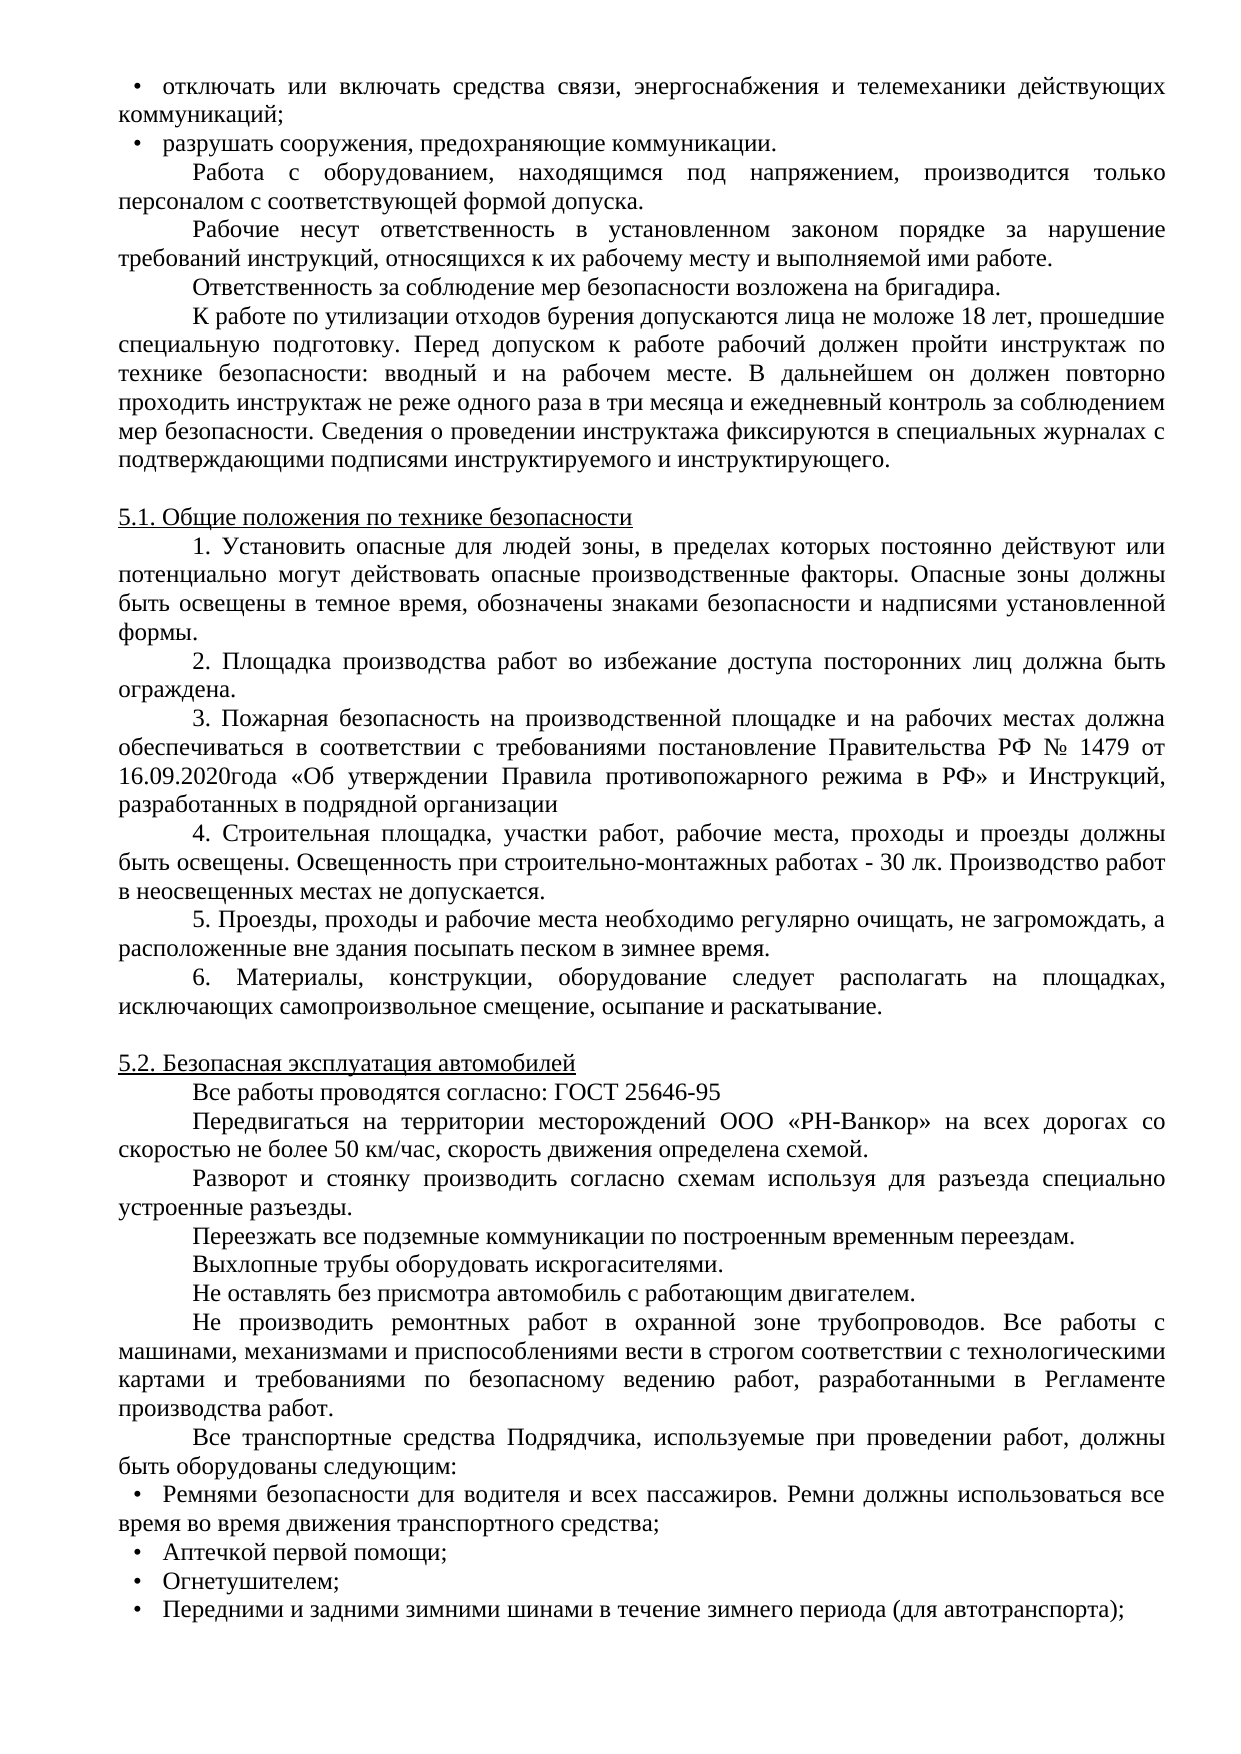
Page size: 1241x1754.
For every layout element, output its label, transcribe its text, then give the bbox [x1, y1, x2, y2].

text Переезжать все подземные коммуникации по построенным временным переездам. [118, 1221, 1167, 1249]
text Работа с оборудованием, находящимся под напряжением, производится только персоналом с соответствующей формой допуска. [118, 157, 1167, 214]
text Рабочие несут ответственность в установленном законом порядке за нарушение требований инструкций, относящихся к их рабочему месту и выполняемой ими работе. [118, 214, 1167, 272]
text • отключать или включать средства связи, энергоснабжения и телемеханики действующих коммуникаций; [118, 71, 1167, 128]
text Не производить ремонтных работ в охранной зоне трубопроводов. Все работы с машинами, механизмами и приспособлениями вести в строгом соответствии с технологическими картами и требованиями по безопасному ведению работ, разработанными в Регламенте производства работ. [118, 1307, 1167, 1422]
text Ответственность за соблюдение мер безопасности возложена на бригадира. [118, 272, 1167, 301]
text 4. Строительная площадка, участки работ, рабочие места, проходы и проезды должны быть освещены. Освещенность при строительно-монтажных работах - 30 лк. Производство работ в неосвещенных местах не допускается. [118, 818, 1167, 904]
text 5.1. Общие положения по технике безопасности [118, 502, 1167, 531]
text 6. Материалы, конструкции, оборудование следует располагать на площадках, исключающих самопроизвольное смещение, осыпание и раскатывание. [118, 962, 1167, 1019]
text Все работы проводятся согласно: ГОСТ 25646-95 [118, 1077, 1167, 1106]
text • Огнетушителем; [118, 1566, 1167, 1594]
text Разворот и стоянку производить согласно схемам используя для разъезда специально устроенные разъезды. [118, 1163, 1167, 1221]
text • разрушать сооружения, предохраняющие коммуникации. [118, 128, 1167, 157]
text Передвигаться на территории месторождений ООО «РН-Ванкор» на всех дорогах со скоростью не более 50 км/час, скорость движения определена схемой. [118, 1106, 1167, 1163]
text Все транспортные средства Подрядчика, используемые при проведении работ, должны быть оборудованы следующим: [118, 1422, 1167, 1479]
text Выхлопные трубы оборудовать искрогасителями. [118, 1249, 1167, 1278]
text К работе по утилизации отходов бурения допускаются лица не моложе 18 лет, прошедшие специальную подготовку. Перед допуском к работе рабочий должен пройти инструктаж по технике безопасности: вводный и на рабочем месте. В дальнейшем он должен повторно проходить инструктаж не реже одного раза в три месяца и ежедневный контроль за соблюдением мер безопасности. Сведения о проведении инструктажа фиксируются в специальных журналах с подтверждающими подписями инструктируемого и инструктирующего. [118, 301, 1167, 473]
text 1. Установить опасные для людей зоны, в пределах которых постоянно действуют или потенциально могут действовать опасные производственные факторы. Опасные зоны должны быть освещены в темное время, обозначены знаками безопасности и надписями установленной формы. [118, 531, 1167, 646]
text 5. Проезды, проходы и рабочие места необходимо регулярно очищать, не загромождать, а расположенные вне здания посыпать песком в зимнее время. [118, 904, 1167, 962]
text 5.2. Безопасная эксплуатация автомобилей [118, 1048, 1167, 1077]
text • Передними и задними зимними шинами в течение зимнего периода (для автотранспорта); [118, 1594, 1167, 1623]
text 2. Площадка производства работ во избежание доступа посторонних лиц должна быть ограждена. [118, 646, 1167, 703]
text • Аптечкой первой помощи; [118, 1537, 1167, 1566]
text 3. Пожарная безопасность на производственной площадке и на рабочих местах должна обеспечиваться в соответствии с требованиями постановление Правительства РФ № 1479 от 16.09.2020года «Об утверждении Правила противопожарного режима в РФ» и Инструкций, разработанных в подрядной организации [118, 703, 1167, 818]
text • Ремнями безопасности для водителя и всех пассажиров. Ремни должны использоваться все время во время движения транспортного средства; [118, 1479, 1167, 1537]
text Не оставлять без присмотра автомобиль с работающим двигателем. [118, 1278, 1167, 1307]
